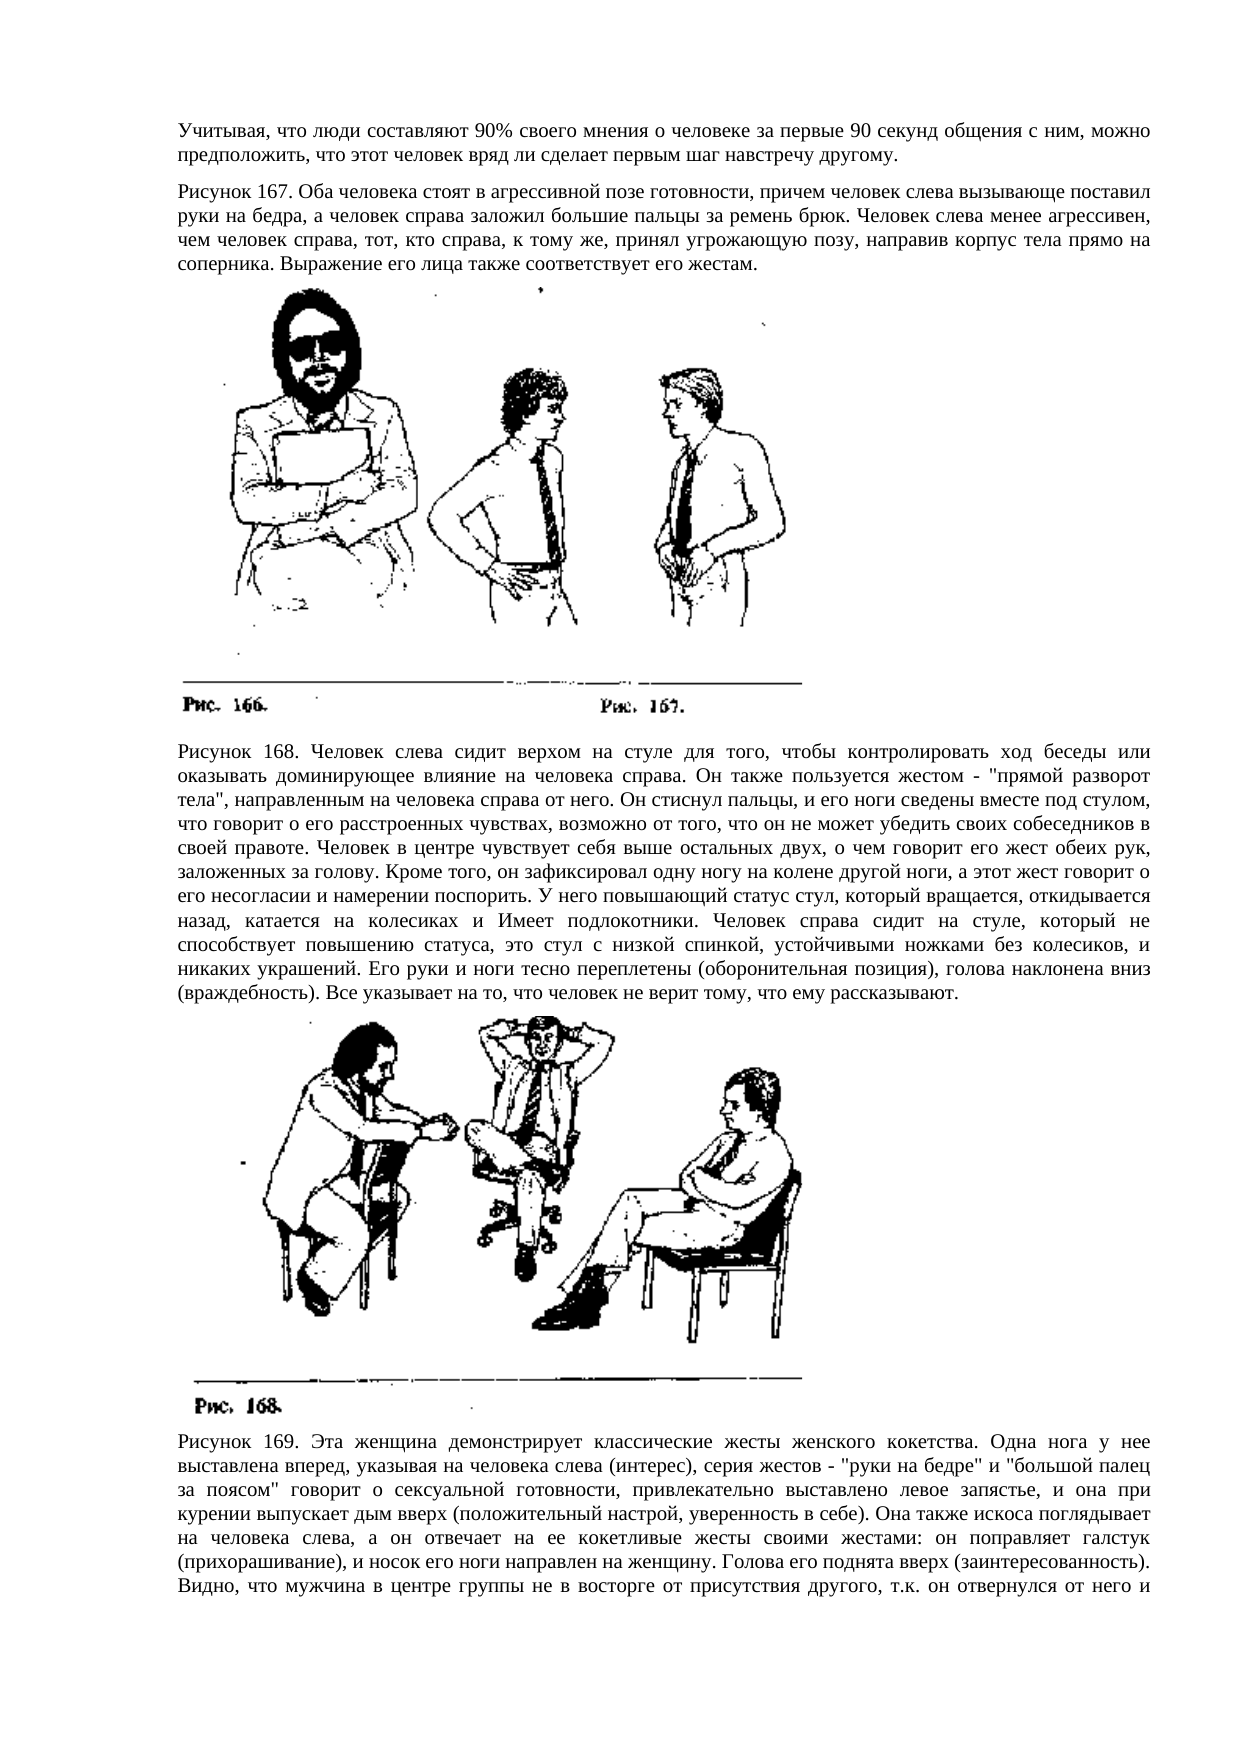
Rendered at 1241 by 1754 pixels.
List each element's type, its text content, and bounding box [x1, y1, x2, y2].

text Рисунок 167. Оба человека стоят в агрессивной позе готовности, причем человек слева вызывающе поставил руки на бедра, а человек справа заложил большие пальцы за ремень брюк. Человек слева менее агрессивен, чем человек справа, тот, кто справа, к тому же, принял угрожающую позу, направив корпус тела прямо на соперника. Выражение его лица также соответствует его жестам. [177, 179, 1152, 275]
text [177, 1429, 1152, 1597]
picture [177, 287, 803, 727]
text Рисунок 168. Человек слева сидит верхом на стуле для того, чтобы контролировать ход беседы или оказывать доминирующее влияние на человека справа. Он также пользуется жестом - "прямой разворот тела", направленным на человека справа от него. Он стиснул пальцы, и его ноги сведены вместе под стулом, что говорит о его расстроенных чувствах, возможно от того, что он не может убедить своих собеседников в своей правоте. Человек в центре чувствует себя выше остальных двух, о чем говорит его жест обеих рук, заложенных за голову. Кроме того, он зафиксировал одну ногу на колене другой ноги, а этот жест говорит о его несогласии и намерении поспорить. У него повышающий статус стул, который вращается, откидывается назад, катается на колесиках и Имеет подлокотники. Человек справа сидит на стуле, который не способствует повышению статуса, это стул с низкой спинкой, устойчивыми ножками без колесиков, и никаких украшений. Его руки и ноги тесно переплетены (оборонительная позиция), голова наклонена вниз (враждебность). Все указывает на то, что человек не верит тому, что ему рассказывают. [177, 739, 1152, 1004]
text Учитывая, что люди составляют 90% своего мнения о человеке за первые 90 секунд общения с ним, можно предположить, что этот человек вряд ли сделает первым шаг навстречу другому. [177, 118, 1152, 166]
picture [177, 1016, 803, 1417]
